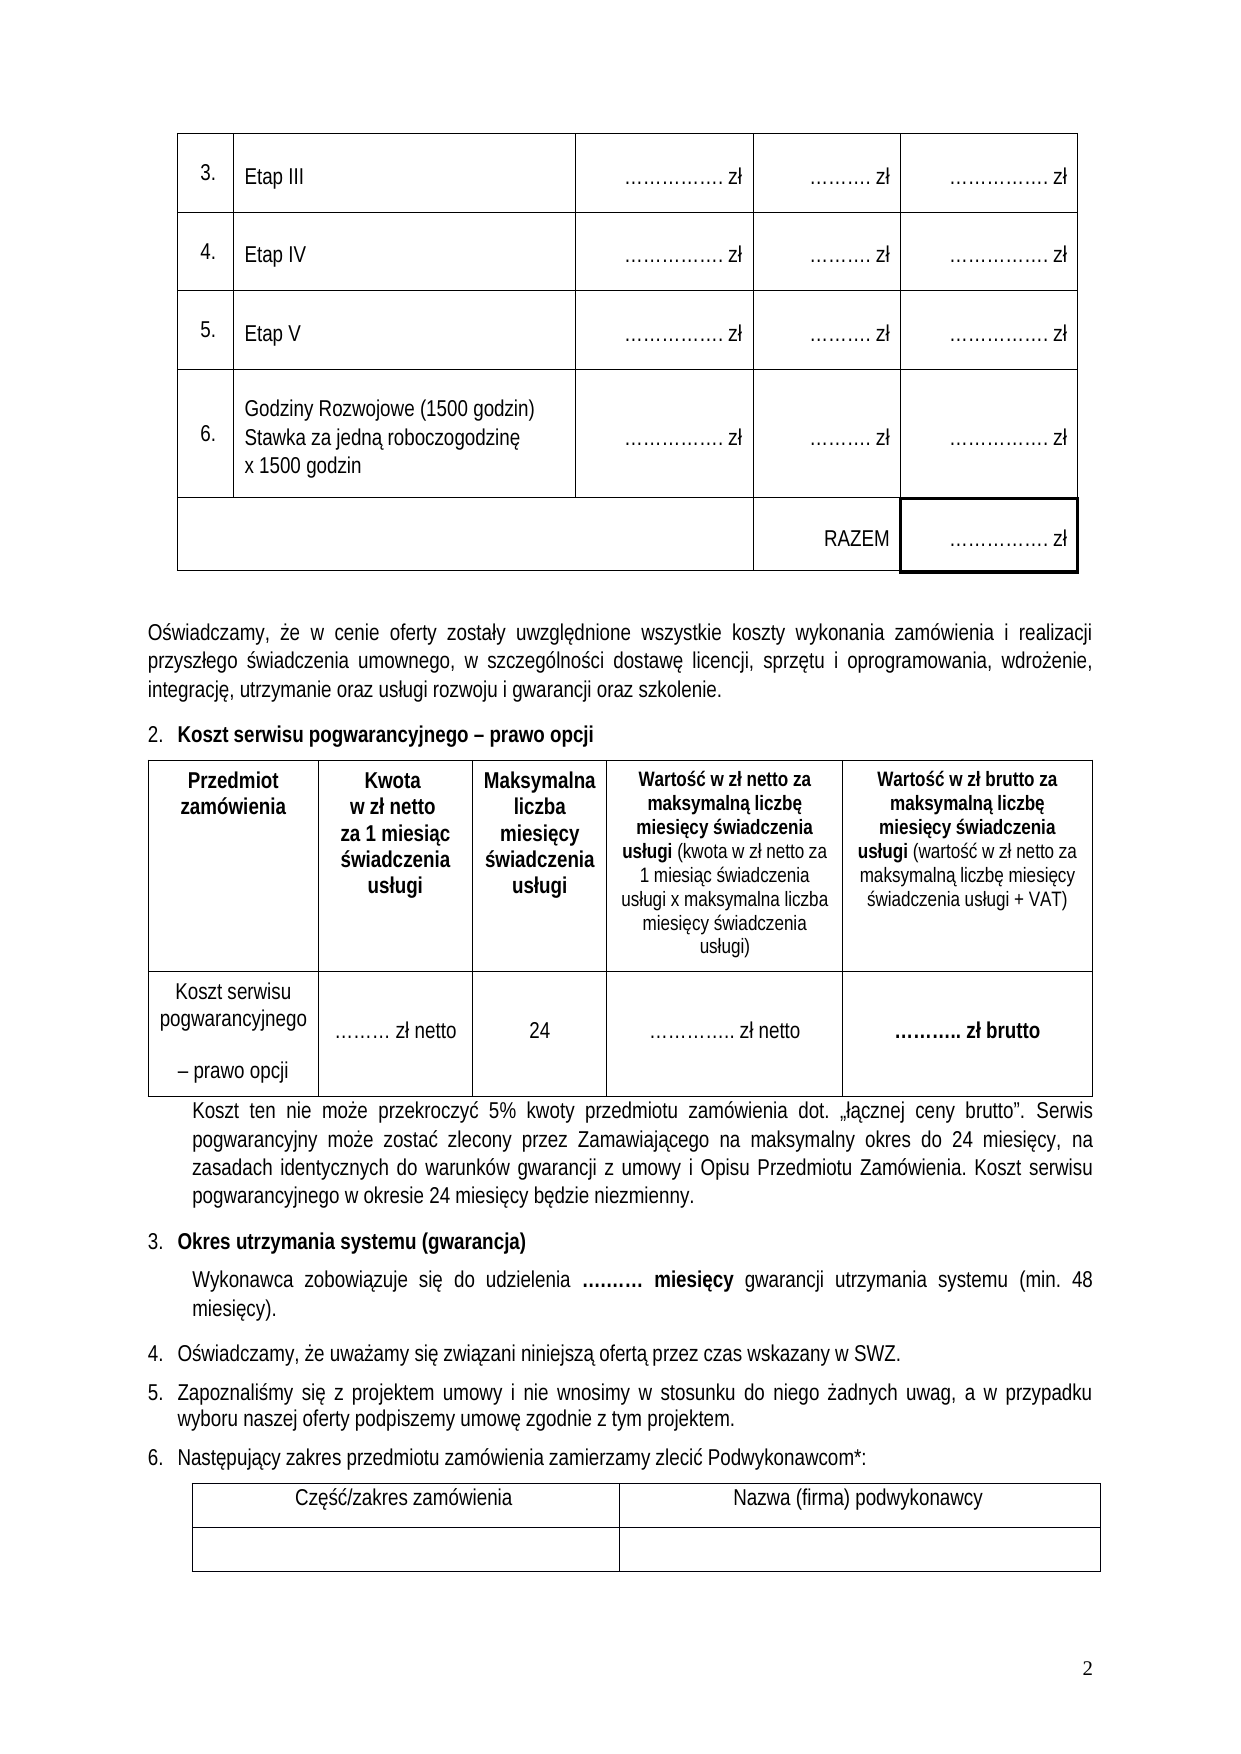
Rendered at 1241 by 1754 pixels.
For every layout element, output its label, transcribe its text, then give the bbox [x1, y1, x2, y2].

table_cell ………….. zł netto [607, 972, 842, 1096]
list Koszt serwisu pogwarancyjnego – prawo opcji [148, 721, 1093, 747]
table_cell [178, 213, 233, 290]
table_cell ……………. zł [576, 291, 753, 369]
table_header Kwota w zł netto za 1 miesiąc świadczenia usługi [319, 761, 472, 971]
table_cell [620, 1528, 1100, 1571]
table_header Maksymalna liczba miesięcy świadczenia usługi [473, 761, 606, 971]
table_cell ……………. zł [901, 291, 1077, 369]
table_cell [178, 370, 233, 497]
table_cell ……………. zł [576, 134, 753, 212]
table_header Część/zakres zamówienia [193, 1484, 619, 1527]
table_cell ……… zł netto [319, 972, 472, 1096]
text Koszt ten nie może przekroczyć 5% kwoty przedmiotu zamówienia dot. „łącznej ceny brutto”. Serwis pogwarancyjny może zostać zlecony przez Zamawiającego na maksymalny okres do 24 miesięcy, na zasadach identycznych do warunków gwarancji z umowy i Opisu Przedmiotu Zamówienia. Koszt serwisu pogwarancyjnego w okresie 24 miesięcy będzie niezmienny. [192, 1097, 1093, 1209]
table_cell Godziny Rozwojowe (1500 godzin) Stawka za jedną roboczogodzinę x 1500 godzin [234, 370, 575, 497]
table_cell [193, 1528, 619, 1571]
table_cell ………. zł [754, 134, 900, 212]
table_cell ……………. zł [576, 370, 753, 497]
table_header Przedmiot zamówienia [149, 761, 318, 971]
table_cell Etap IV [234, 213, 575, 290]
table_cell [178, 134, 233, 212]
list Oświadczamy, że uważamy się związani niniejszą ofertą przez czas wskazany w SWZ. [148, 1340, 1093, 1366]
table_cell ……………. zł [902, 500, 1076, 570]
table_cell ……….. zł brutto [843, 972, 1092, 1096]
table_cell [178, 291, 233, 369]
table_header Wartość w zł netto za maksymalną liczbę miesięcy świadczenia usługi (kwota w zł netto za 1 miesiąc świadczenia usługi x maksymalna liczba miesięcy świadczenia usługi) [607, 761, 842, 971]
list Następujący zakres przedmiotu zamówienia zamierzamy zlecić Podwykonawcom*: [148, 1444, 1093, 1470]
list Zapoznaliśmy się z projektem umowy i nie wnosimy w stosunku do niego żadnych uwag, a w przypadku wyboru naszej oferty podpiszemy umowę zgodnie z tym projektem. [148, 1379, 1093, 1432]
table_cell Koszt serwisu pogwarancyjnego – prawo opcji [149, 972, 318, 1096]
text Oświadczamy, że w cenie oferty zostały uwzględnione wszystkie koszty wykonania zamówienia i realizacji przyszłego świadczenia umownego, w szczególności dostawę licencji, sprzętu i oprogramowania, wdrożenie, integrację, utrzymanie oraz usługi rozwoju i gwarancji oraz szkolenie. [148, 619, 1093, 702]
table_cell [178, 498, 753, 570]
table_cell ……………. zł [901, 134, 1077, 212]
table_cell ……………. zł [576, 213, 753, 290]
table_cell ………. zł [754, 291, 900, 369]
table_cell ……………. zł [901, 370, 1077, 497]
table_cell ……………. zł [901, 213, 1077, 290]
table_cell ………. zł [754, 370, 900, 497]
table_cell RAZEM [754, 498, 899, 570]
table_cell 24 [473, 972, 606, 1096]
table_cell Etap V [234, 291, 575, 369]
list Okres utrzymania systemu (gwarancja) [148, 1228, 1093, 1254]
table_header Nazwa (firma) podwykonawcy [620, 1484, 1100, 1527]
table_cell Etap III [234, 134, 575, 212]
table_cell ………. zł [754, 213, 900, 290]
text Wykonawca zobowiązuje się do udzielenia ….…… miesięcy gwarancji utrzymania systemu (min. 48 miesięcy). [192, 1266, 1093, 1321]
table_header Wartość w zł brutto za maksymalną liczbę miesięcy świadczenia usługi (wartość w zł netto za maksymalną liczbę miesięcy świadczenia usługi + VAT) [843, 761, 1092, 971]
